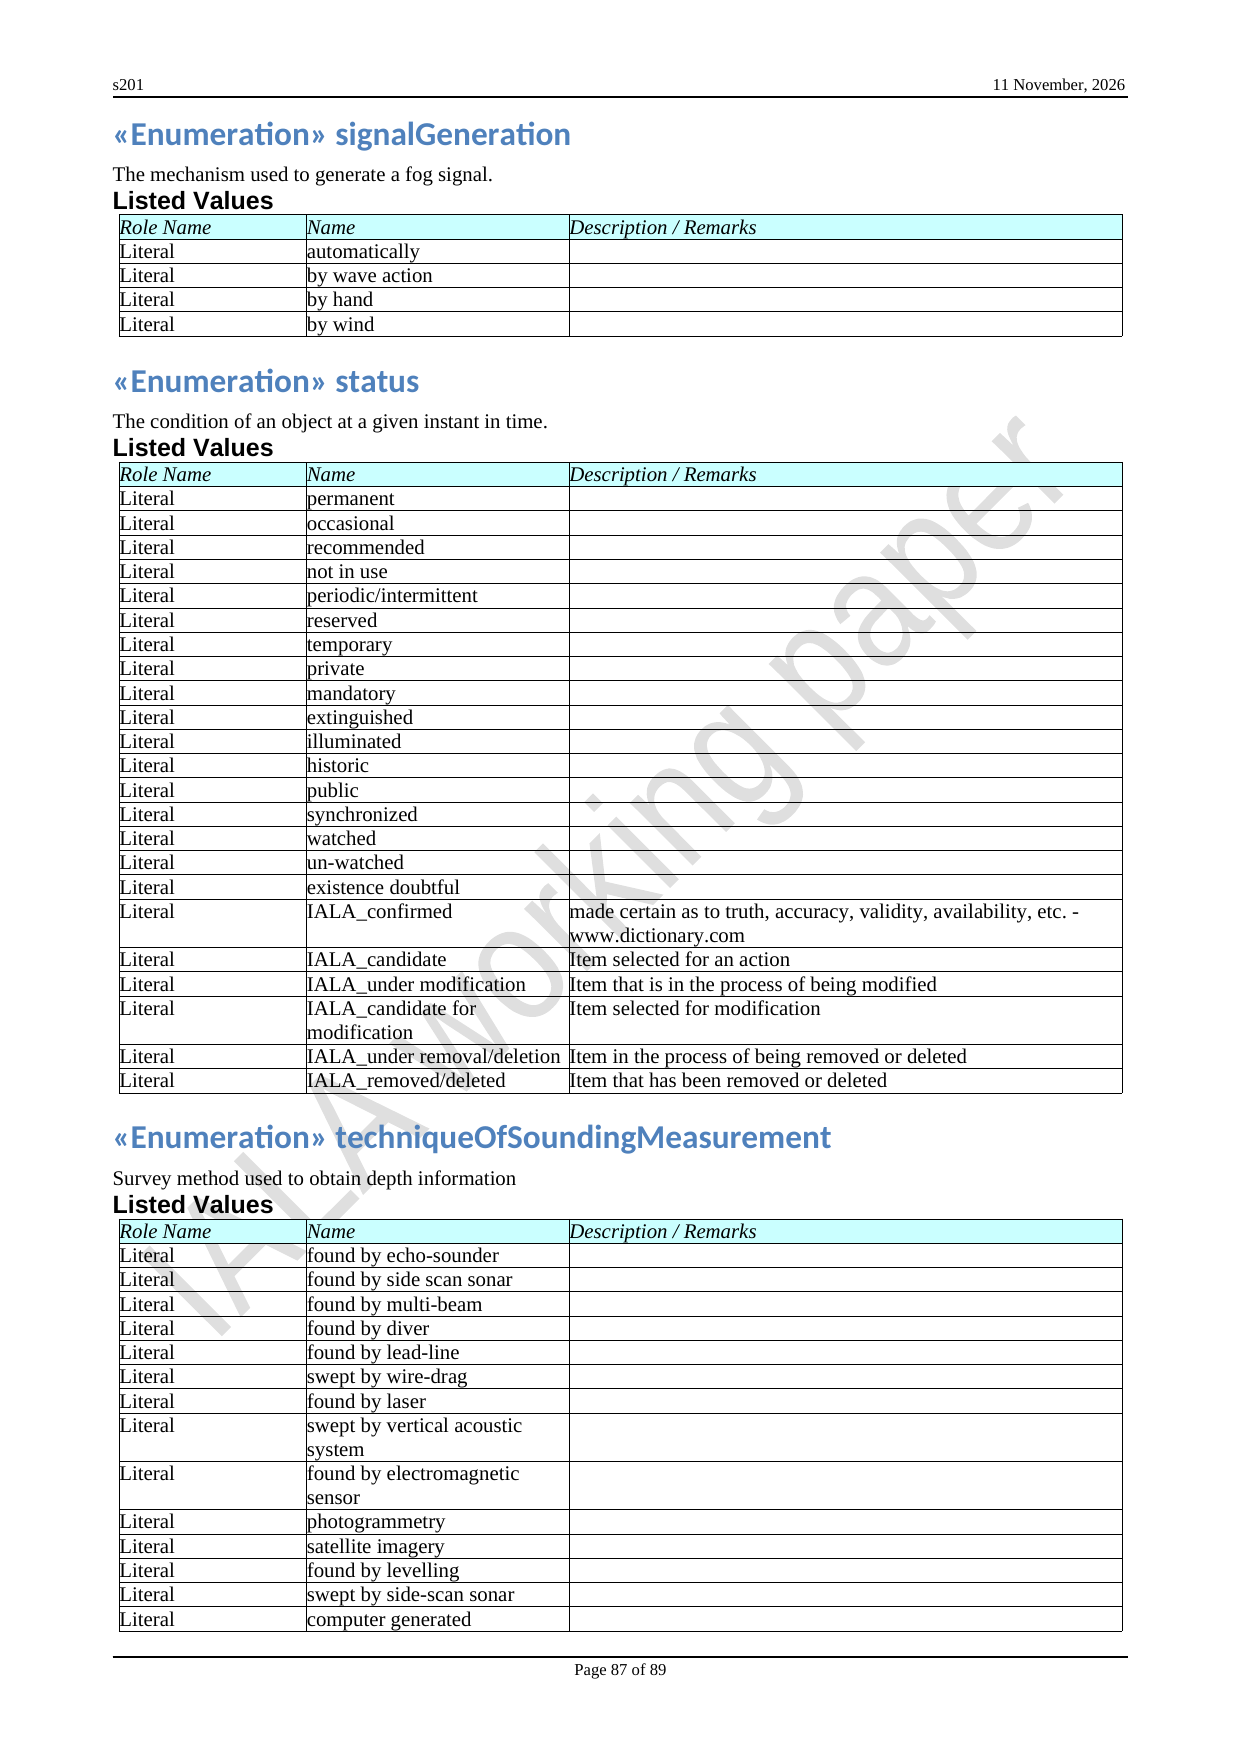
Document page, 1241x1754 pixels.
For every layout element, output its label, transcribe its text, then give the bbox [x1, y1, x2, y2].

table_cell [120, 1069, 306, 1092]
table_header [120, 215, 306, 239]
text The condition of an object at a given instant in time. [112, 409, 1128, 433]
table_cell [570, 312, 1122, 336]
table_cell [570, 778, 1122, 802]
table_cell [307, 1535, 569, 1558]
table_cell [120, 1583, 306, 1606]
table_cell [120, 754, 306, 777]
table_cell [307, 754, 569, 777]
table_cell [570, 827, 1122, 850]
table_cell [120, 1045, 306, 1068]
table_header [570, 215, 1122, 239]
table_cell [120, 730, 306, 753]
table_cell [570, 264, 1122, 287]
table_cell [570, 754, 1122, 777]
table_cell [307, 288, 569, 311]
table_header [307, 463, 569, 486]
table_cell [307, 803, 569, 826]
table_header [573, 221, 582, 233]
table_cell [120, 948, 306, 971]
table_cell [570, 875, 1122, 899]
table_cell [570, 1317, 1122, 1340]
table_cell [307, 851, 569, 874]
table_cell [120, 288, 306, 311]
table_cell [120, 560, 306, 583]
subtitle «Enumeration» signalGeneration [112, 112, 1128, 153]
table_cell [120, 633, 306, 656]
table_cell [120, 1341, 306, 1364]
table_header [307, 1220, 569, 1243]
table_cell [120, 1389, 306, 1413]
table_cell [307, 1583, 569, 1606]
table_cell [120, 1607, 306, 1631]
text Listed Values [112, 433, 1128, 462]
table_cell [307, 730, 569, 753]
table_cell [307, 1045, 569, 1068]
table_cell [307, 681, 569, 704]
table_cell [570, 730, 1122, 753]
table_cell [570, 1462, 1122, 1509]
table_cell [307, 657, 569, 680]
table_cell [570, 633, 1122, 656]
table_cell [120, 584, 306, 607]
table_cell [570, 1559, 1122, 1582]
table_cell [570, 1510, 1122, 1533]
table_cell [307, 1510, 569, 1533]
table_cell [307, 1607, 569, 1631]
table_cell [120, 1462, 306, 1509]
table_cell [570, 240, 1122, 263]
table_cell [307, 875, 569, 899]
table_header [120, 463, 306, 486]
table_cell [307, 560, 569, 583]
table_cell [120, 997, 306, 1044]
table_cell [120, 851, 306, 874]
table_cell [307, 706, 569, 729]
subtitle «Enumeration» techniqueOfSoundingMeasurement [112, 1117, 1128, 1157]
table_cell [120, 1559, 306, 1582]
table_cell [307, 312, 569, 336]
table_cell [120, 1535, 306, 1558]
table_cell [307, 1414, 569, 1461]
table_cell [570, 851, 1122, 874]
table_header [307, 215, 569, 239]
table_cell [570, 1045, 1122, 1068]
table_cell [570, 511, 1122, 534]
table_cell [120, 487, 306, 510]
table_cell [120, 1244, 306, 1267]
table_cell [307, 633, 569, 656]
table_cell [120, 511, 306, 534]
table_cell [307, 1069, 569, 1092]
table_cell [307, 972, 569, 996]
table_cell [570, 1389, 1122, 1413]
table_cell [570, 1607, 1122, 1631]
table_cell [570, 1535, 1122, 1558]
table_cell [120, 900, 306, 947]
text The mechanism used to generate a fog signal. [112, 162, 1128, 186]
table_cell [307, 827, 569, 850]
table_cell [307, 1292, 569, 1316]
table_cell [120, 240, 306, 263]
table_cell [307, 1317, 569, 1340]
subtitle «Enumeration» status [112, 360, 1128, 401]
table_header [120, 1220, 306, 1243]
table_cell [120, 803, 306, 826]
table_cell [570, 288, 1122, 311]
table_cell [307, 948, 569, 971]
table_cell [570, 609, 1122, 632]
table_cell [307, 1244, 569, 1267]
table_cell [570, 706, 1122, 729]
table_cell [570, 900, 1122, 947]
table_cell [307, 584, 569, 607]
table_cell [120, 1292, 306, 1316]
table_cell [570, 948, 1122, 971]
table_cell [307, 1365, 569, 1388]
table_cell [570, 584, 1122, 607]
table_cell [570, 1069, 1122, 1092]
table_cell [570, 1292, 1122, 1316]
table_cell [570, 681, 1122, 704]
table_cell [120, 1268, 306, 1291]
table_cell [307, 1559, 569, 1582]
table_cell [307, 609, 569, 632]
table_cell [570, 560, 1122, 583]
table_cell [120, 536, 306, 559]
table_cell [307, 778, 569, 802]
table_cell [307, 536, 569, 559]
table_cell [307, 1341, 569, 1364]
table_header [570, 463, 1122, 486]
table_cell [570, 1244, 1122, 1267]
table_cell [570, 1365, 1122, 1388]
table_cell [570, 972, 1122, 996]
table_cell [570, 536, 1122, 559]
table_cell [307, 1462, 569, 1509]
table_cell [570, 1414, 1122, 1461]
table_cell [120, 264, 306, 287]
text Listed Values [112, 1190, 1128, 1218]
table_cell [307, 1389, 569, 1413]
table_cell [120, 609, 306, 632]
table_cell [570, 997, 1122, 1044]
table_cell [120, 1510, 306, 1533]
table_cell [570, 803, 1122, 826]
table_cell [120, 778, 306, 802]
text Survey method used to obtain depth information [112, 1166, 1128, 1190]
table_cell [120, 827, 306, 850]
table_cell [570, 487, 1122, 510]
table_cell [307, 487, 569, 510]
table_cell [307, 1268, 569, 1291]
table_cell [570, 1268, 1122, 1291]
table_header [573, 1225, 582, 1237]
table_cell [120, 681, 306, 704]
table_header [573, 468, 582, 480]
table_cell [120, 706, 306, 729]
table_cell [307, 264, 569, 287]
text Listed Values [112, 186, 1128, 214]
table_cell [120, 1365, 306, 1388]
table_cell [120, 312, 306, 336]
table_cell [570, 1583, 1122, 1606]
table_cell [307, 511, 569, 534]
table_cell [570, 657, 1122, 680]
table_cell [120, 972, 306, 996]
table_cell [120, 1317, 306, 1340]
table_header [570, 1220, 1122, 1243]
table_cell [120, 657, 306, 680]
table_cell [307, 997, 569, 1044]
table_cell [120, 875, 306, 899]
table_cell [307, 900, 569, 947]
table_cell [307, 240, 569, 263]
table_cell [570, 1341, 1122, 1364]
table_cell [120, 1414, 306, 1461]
